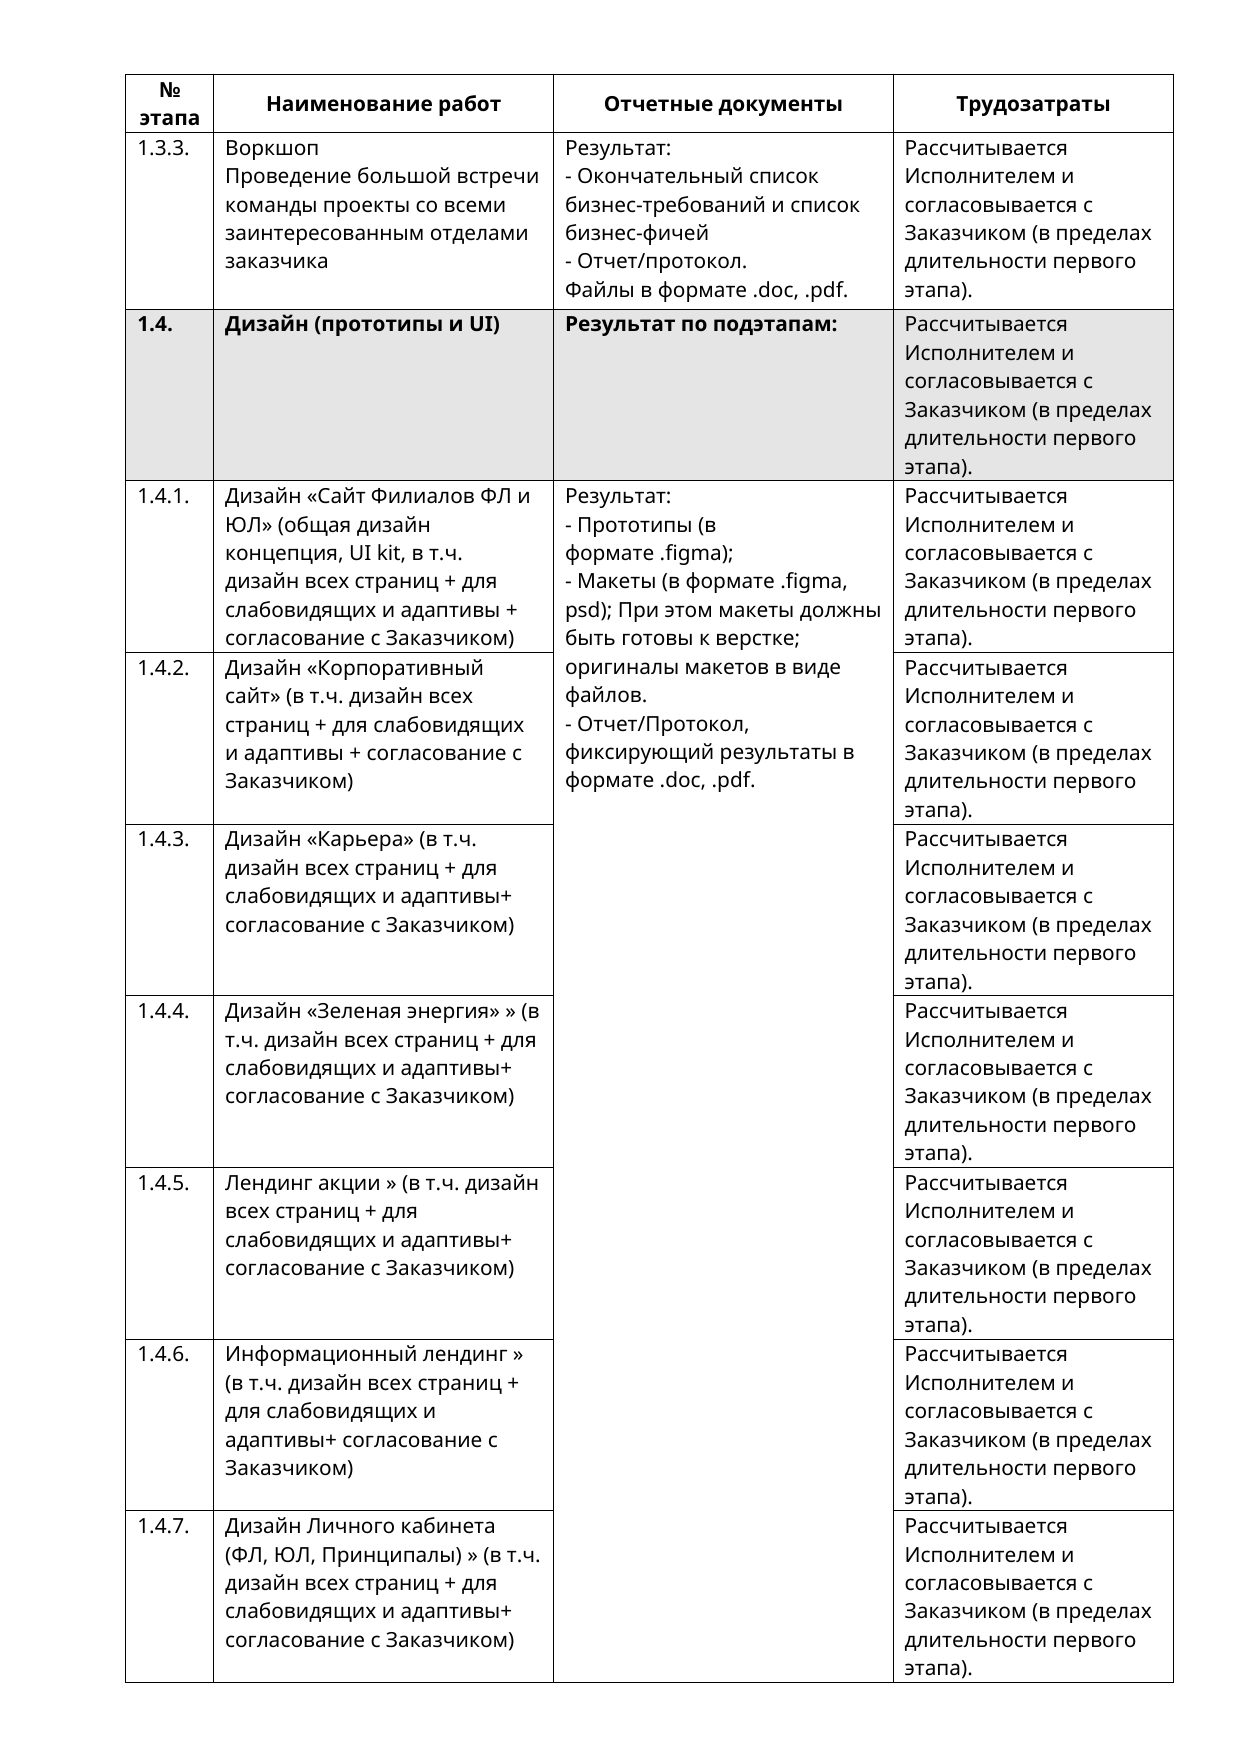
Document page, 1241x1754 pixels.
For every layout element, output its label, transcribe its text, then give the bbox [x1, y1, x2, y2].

table_header Трудозатраты [894, 75, 1173, 132]
table_cell 1.4. [126, 310, 213, 480]
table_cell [894, 133, 1173, 308]
table_cell 1.4.6. [126, 1340, 213, 1510]
table_cell Рассчитывается Исполнителем и согласовывается с Заказчиком (в пределах длительности первого этапа). [894, 310, 1173, 480]
table_cell Дизайн (прототипы и UI) [214, 310, 553, 480]
table_cell Рассчитывается Исполнителем и согласовывается с Заказчиком (в пределах длительности первого этапа). [894, 996, 1173, 1167]
table_cell Рассчитывается Исполнителем и согласовывается с Заказчиком (в пределах длительности первого этапа). [894, 481, 1173, 652]
table_cell Рассчитывается Исполнителем и согласовывается с Заказчиком (в пределах длительности первого этапа). [894, 1168, 1173, 1338]
table_cell 1.3.3. [126, 133, 213, 308]
table_cell Дизайн «Зеленая энергия» » (в т.ч. дизайн всех страниц + для слабовидящих и адаптивы+ согласование с Заказчиком) [214, 996, 553, 1167]
table_cell 1.4.5. [126, 1168, 213, 1338]
table_cell Дизайн «Корпоративный сайт» (в т.ч. дизайн всех страниц + для слабовидящих и адаптивы + согласование с Заказчиком) [214, 653, 553, 823]
table_cell 1.4.2. [126, 653, 213, 823]
table_cell Дизайн «Сайт Филиалов ФЛ и ЮЛ» (общая дизайн концепция, UI kit, в т.ч. дизайн всех страниц + для слабовидящих и адаптивы + согласование с Заказчиком) [214, 481, 553, 652]
table_header Отчетные документы [554, 75, 893, 132]
table_header Наименование работ [214, 75, 553, 132]
table_cell Рассчитывается Исполнителем и согласовывается с Заказчиком (в пределах длительности первого этапа). [894, 825, 1173, 995]
table_header № этапа [126, 75, 213, 132]
table_cell Дизайн Личного кабинета (ФЛ, ЮЛ, Принципалы) » (в т.ч. дизайн всех страниц + для слабовидящих и адаптивы+ согласование с Заказчиком) [214, 1511, 553, 1682]
table_cell Результат: - Прототипы (в формате .figma); - Макеты (в формате .figma, psd); При этом макеты должны быть готовы к верстке; оригиналы макетов в виде файлов. - Отчет/Протокол, фиксирующий результаты в формате .doc, .pdf. [554, 481, 893, 1682]
table_cell Воркшоп Проведение большой встречи команды проекты со всеми заинтересованным отделами заказчика [214, 133, 553, 308]
table_cell Результат по подэтапам: [554, 310, 893, 480]
table_cell 1.4.7. [126, 1511, 213, 1682]
table_cell Рассчитывается Исполнителем и согласовывается с Заказчиком (в пределах длительности первого этапа). [894, 1340, 1173, 1510]
table_cell 1.4.3. [126, 825, 213, 995]
table_cell Дизайн «Карьера» (в т.ч. дизайн всех страниц + для слабовидящих и адаптивы+ согласование с Заказчиком) [214, 825, 553, 995]
table_cell Результат: - Окончательный список бизнес-требований и список бизнес-фичей - Отчет/протокол. Файлы в формате .doc, .pdf. [554, 133, 893, 308]
table_cell Рассчитывается Исполнителем и согласовывается с Заказчиком (в пределах длительности первого этапа). [894, 653, 1173, 823]
table_cell Информационный лендинг » (в т.ч. дизайн всех страниц + для слабовидящих и адаптивы+ согласование с Заказчиком) [214, 1340, 553, 1510]
table_cell 1.4.4. [126, 996, 213, 1167]
table_cell 1.4.1. [126, 481, 213, 652]
table_cell Лендинг акции » (в т.ч. дизайн всех страниц + для слабовидящих и адаптивы+ согласование с Заказчиком) [214, 1168, 553, 1338]
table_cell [894, 1511, 1173, 1682]
